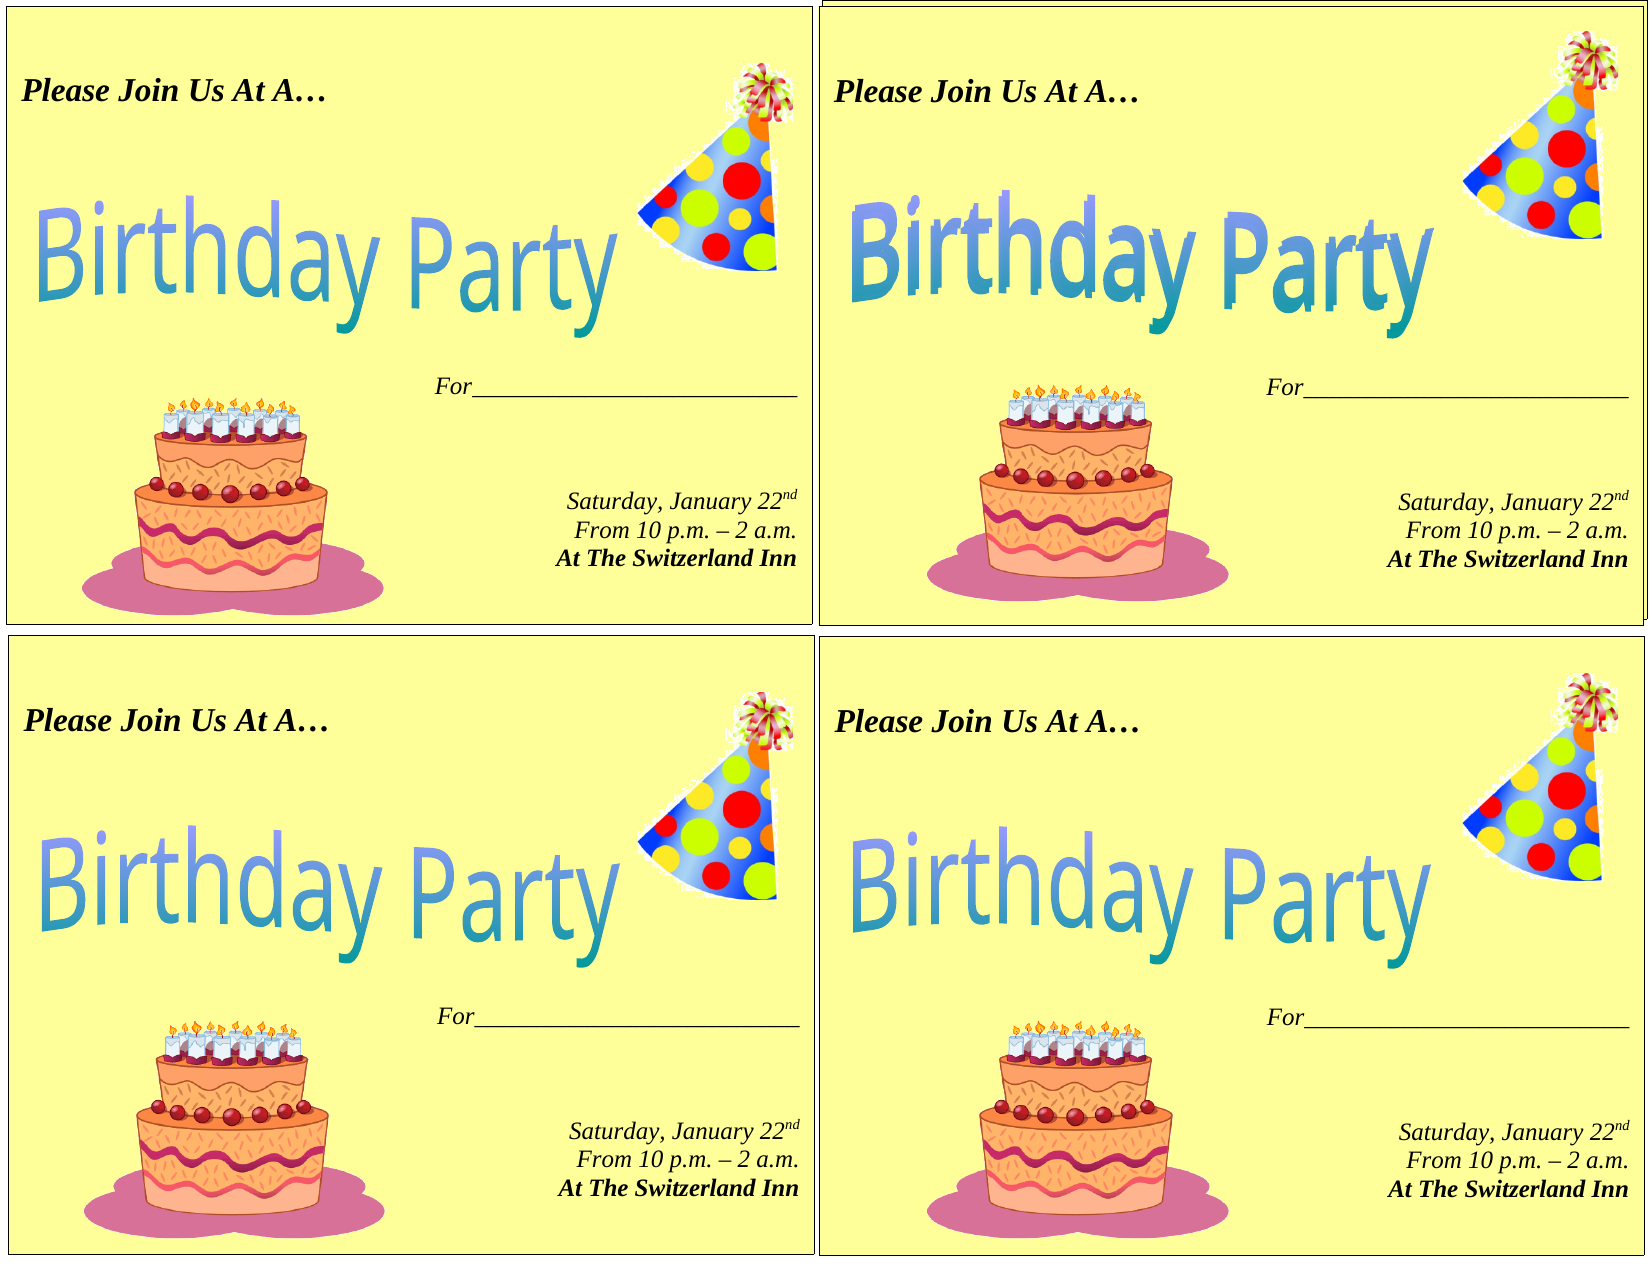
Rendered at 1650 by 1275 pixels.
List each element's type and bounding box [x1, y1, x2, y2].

picture [637, 63, 793, 271]
picture [918, 376, 1234, 610]
picture [918, 1012, 1234, 1247]
picture [73, 390, 389, 624]
table_header [0, 0, 823, 637]
table_cell [0, 638, 823, 1275]
picture [75, 1012, 390, 1247]
table_cell [824, 638, 1648, 1275]
picture [1462, 673, 1619, 881]
picture [637, 692, 794, 900]
picture [1462, 31, 1619, 239]
table_header [824, 619, 1648, 637]
